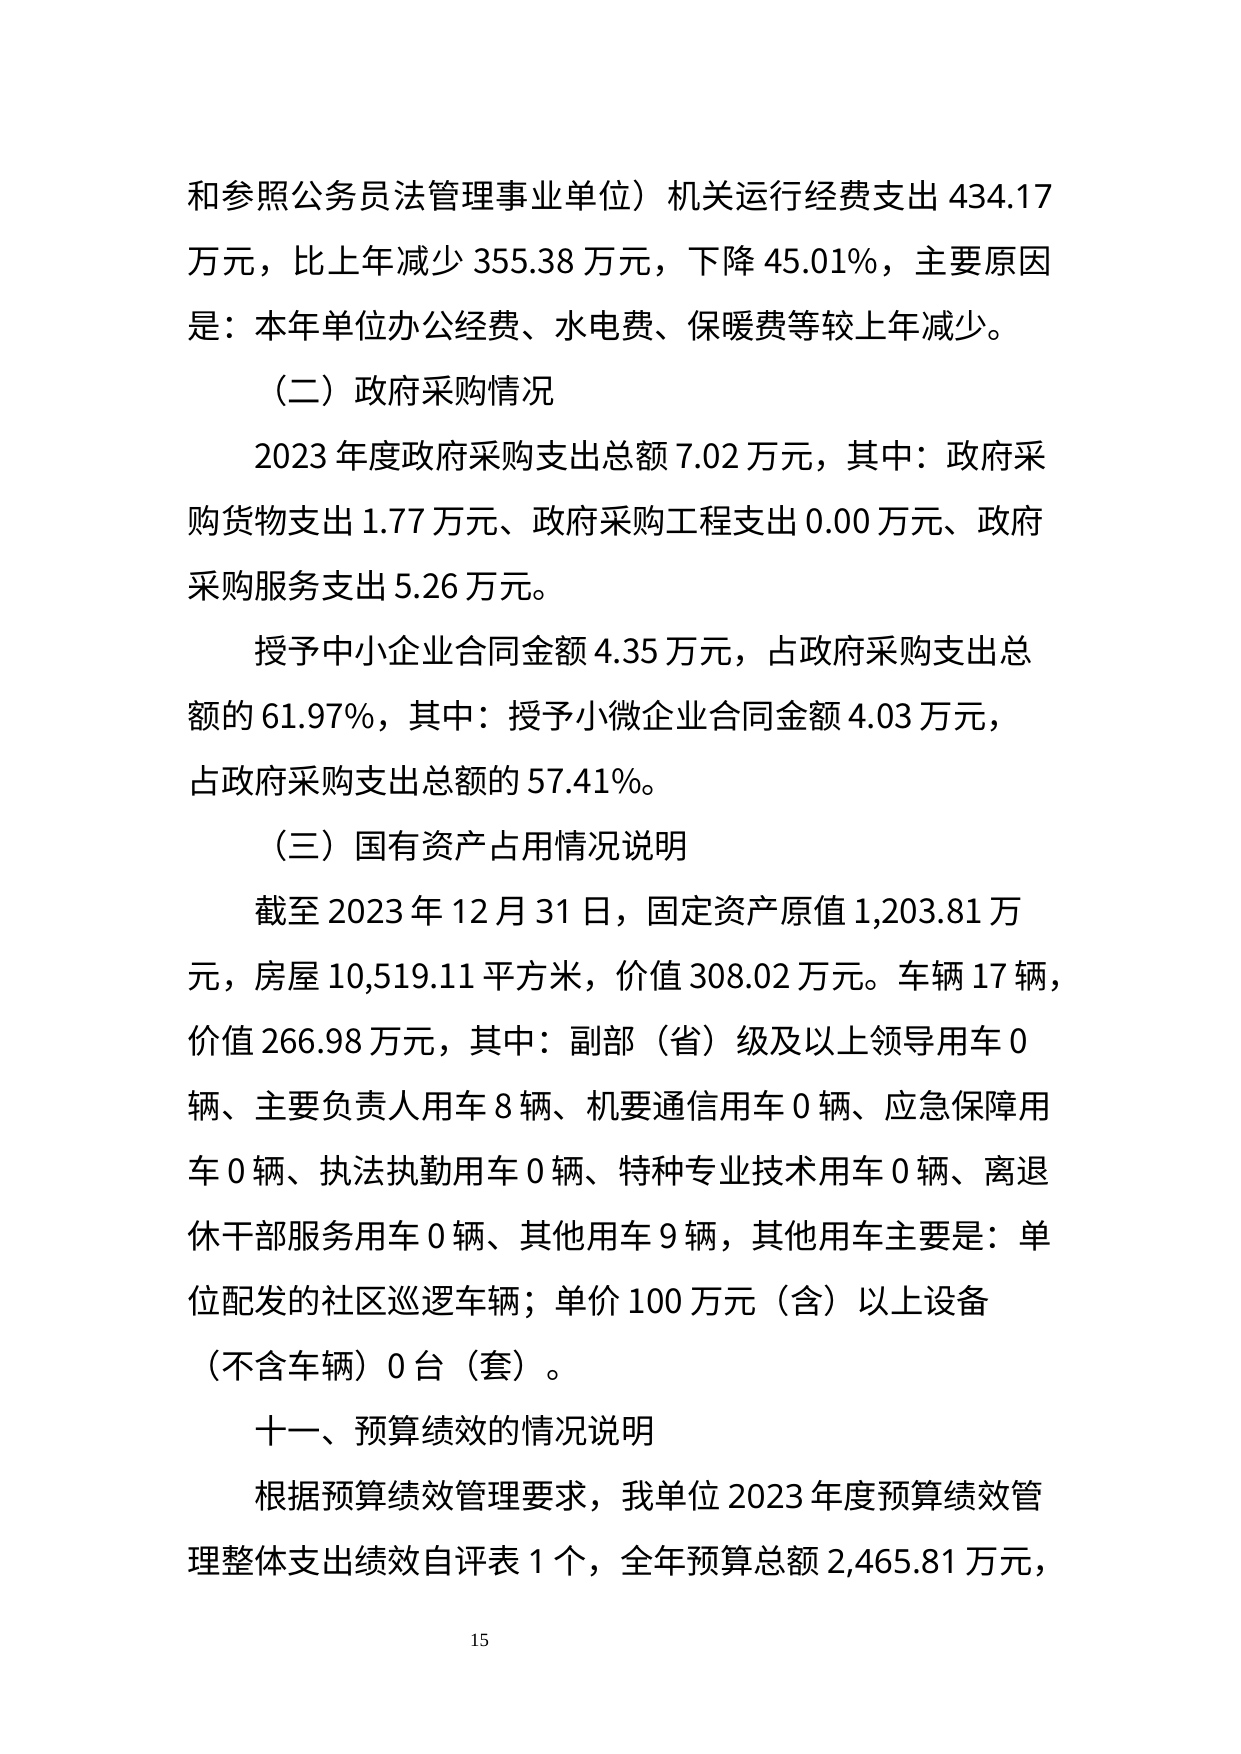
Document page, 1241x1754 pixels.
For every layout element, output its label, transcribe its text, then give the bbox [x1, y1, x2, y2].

text 十一、预算绩效的情况说明 [187, 1397, 1053, 1462]
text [187, 162, 1053, 357]
text 2023年度政府采购支出总额7.02万元，其中：政府采购货物支出1.77万元、政府采购工程支出0.00万元、政府采购服务支出5.26万元。 [187, 422, 1053, 617]
text （三）国有资产占用情况说明 [187, 812, 1053, 877]
text （二）政府采购情况 [187, 357, 1053, 422]
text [187, 1462, 1053, 1592]
text 截至2023年12月31日，固定资产原值1,203.81万元，房屋10,519.11平方米，价值308.02万元。车辆17辆，价值266.98万元，其中：副部（省）级及以上领导用车0辆、主要负责人用车8辆、机要通信用车0辆、应急保障用车0辆、执法执勤用车0辆、特种专业技术用车0辆、离退休干部服务用车0辆、其他用车9辆，其他用车主要是：单位配发的社区巡逻车辆；单价100万元（含）以上设备（不含车辆）0台（套）。 [187, 877, 1053, 1397]
text 授予中小企业合同金额4.35万元，占政府采购支出总额的61.97%，其中：授予小微企业合同金额4.03万元，占政府采购支出总额的57.41%。 [187, 617, 1053, 812]
